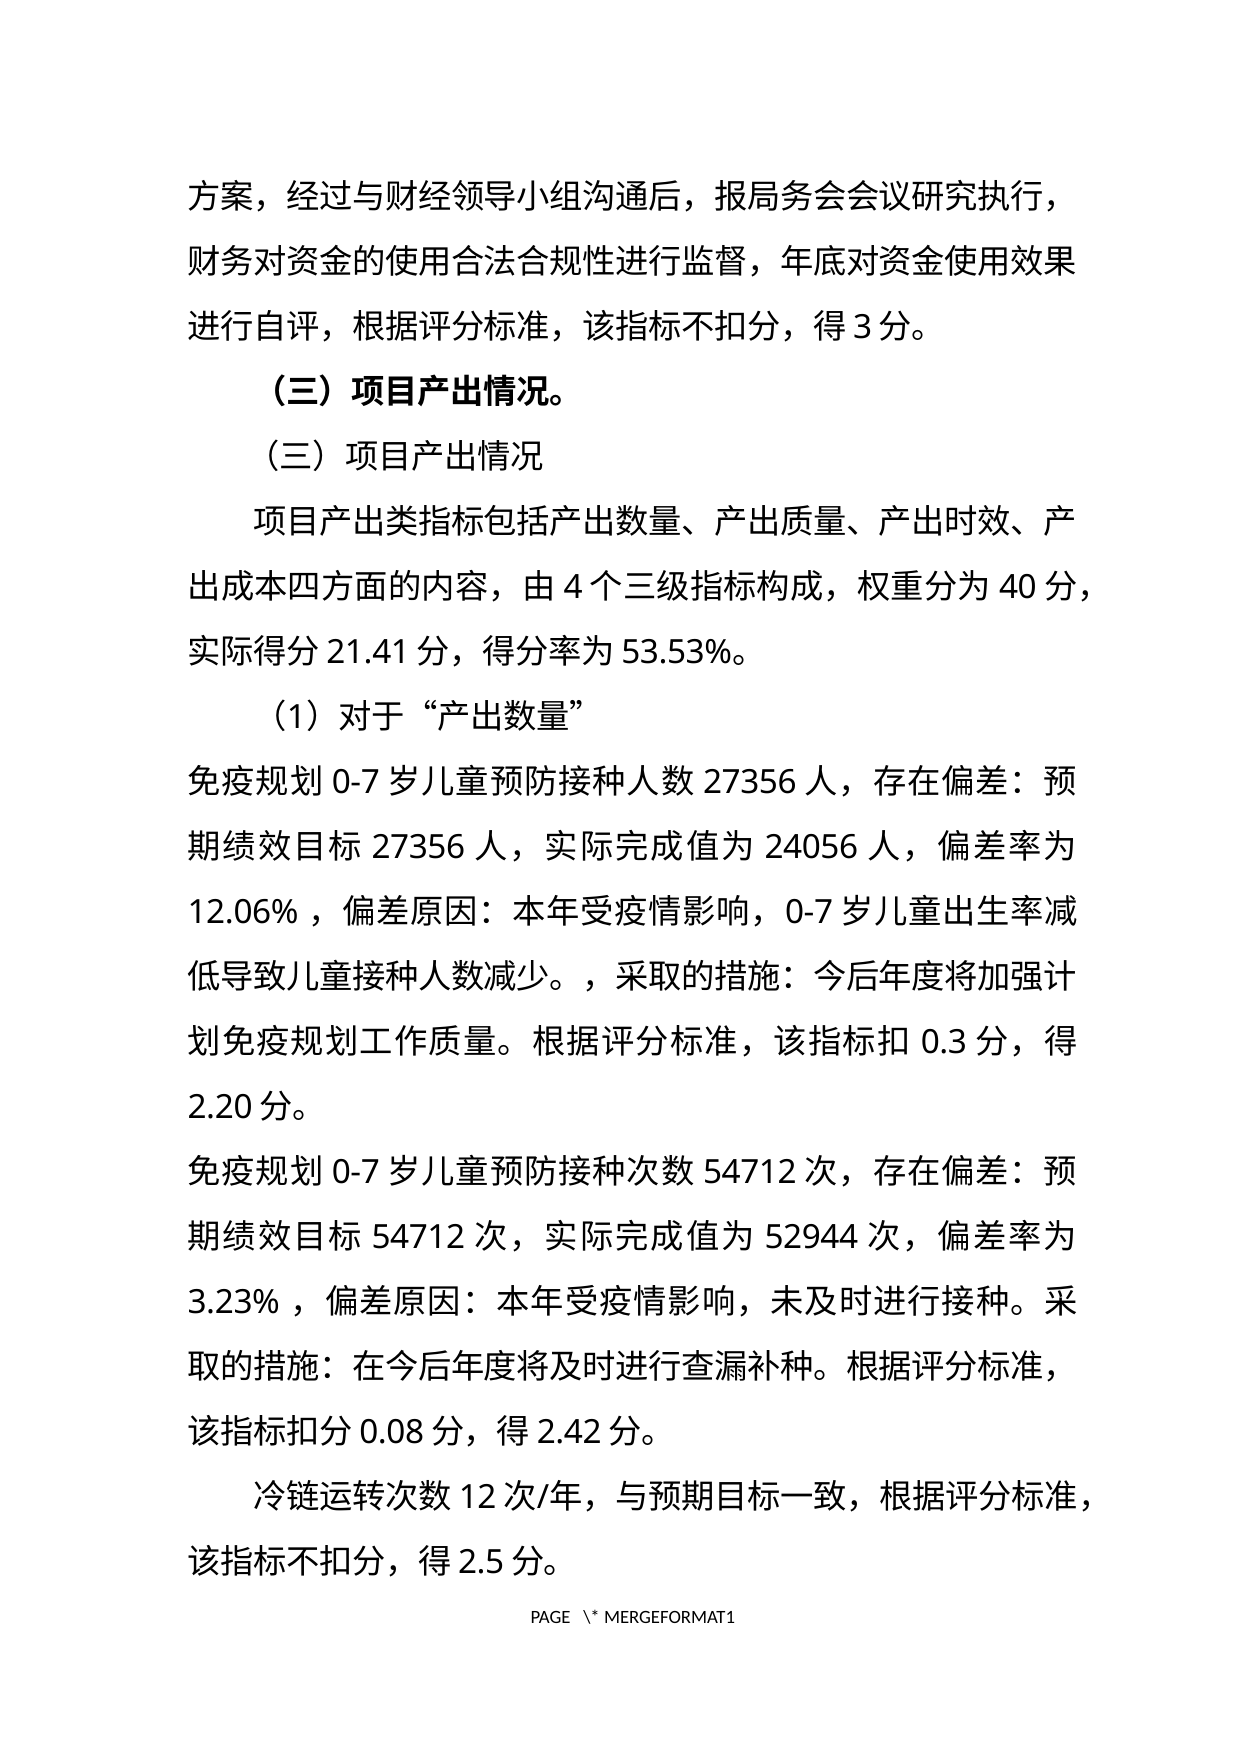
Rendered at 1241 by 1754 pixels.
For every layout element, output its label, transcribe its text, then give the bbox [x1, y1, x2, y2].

text （三）项目产出情况。 [187, 357, 1078, 422]
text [187, 422, 1078, 1592]
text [187, 162, 1078, 357]
